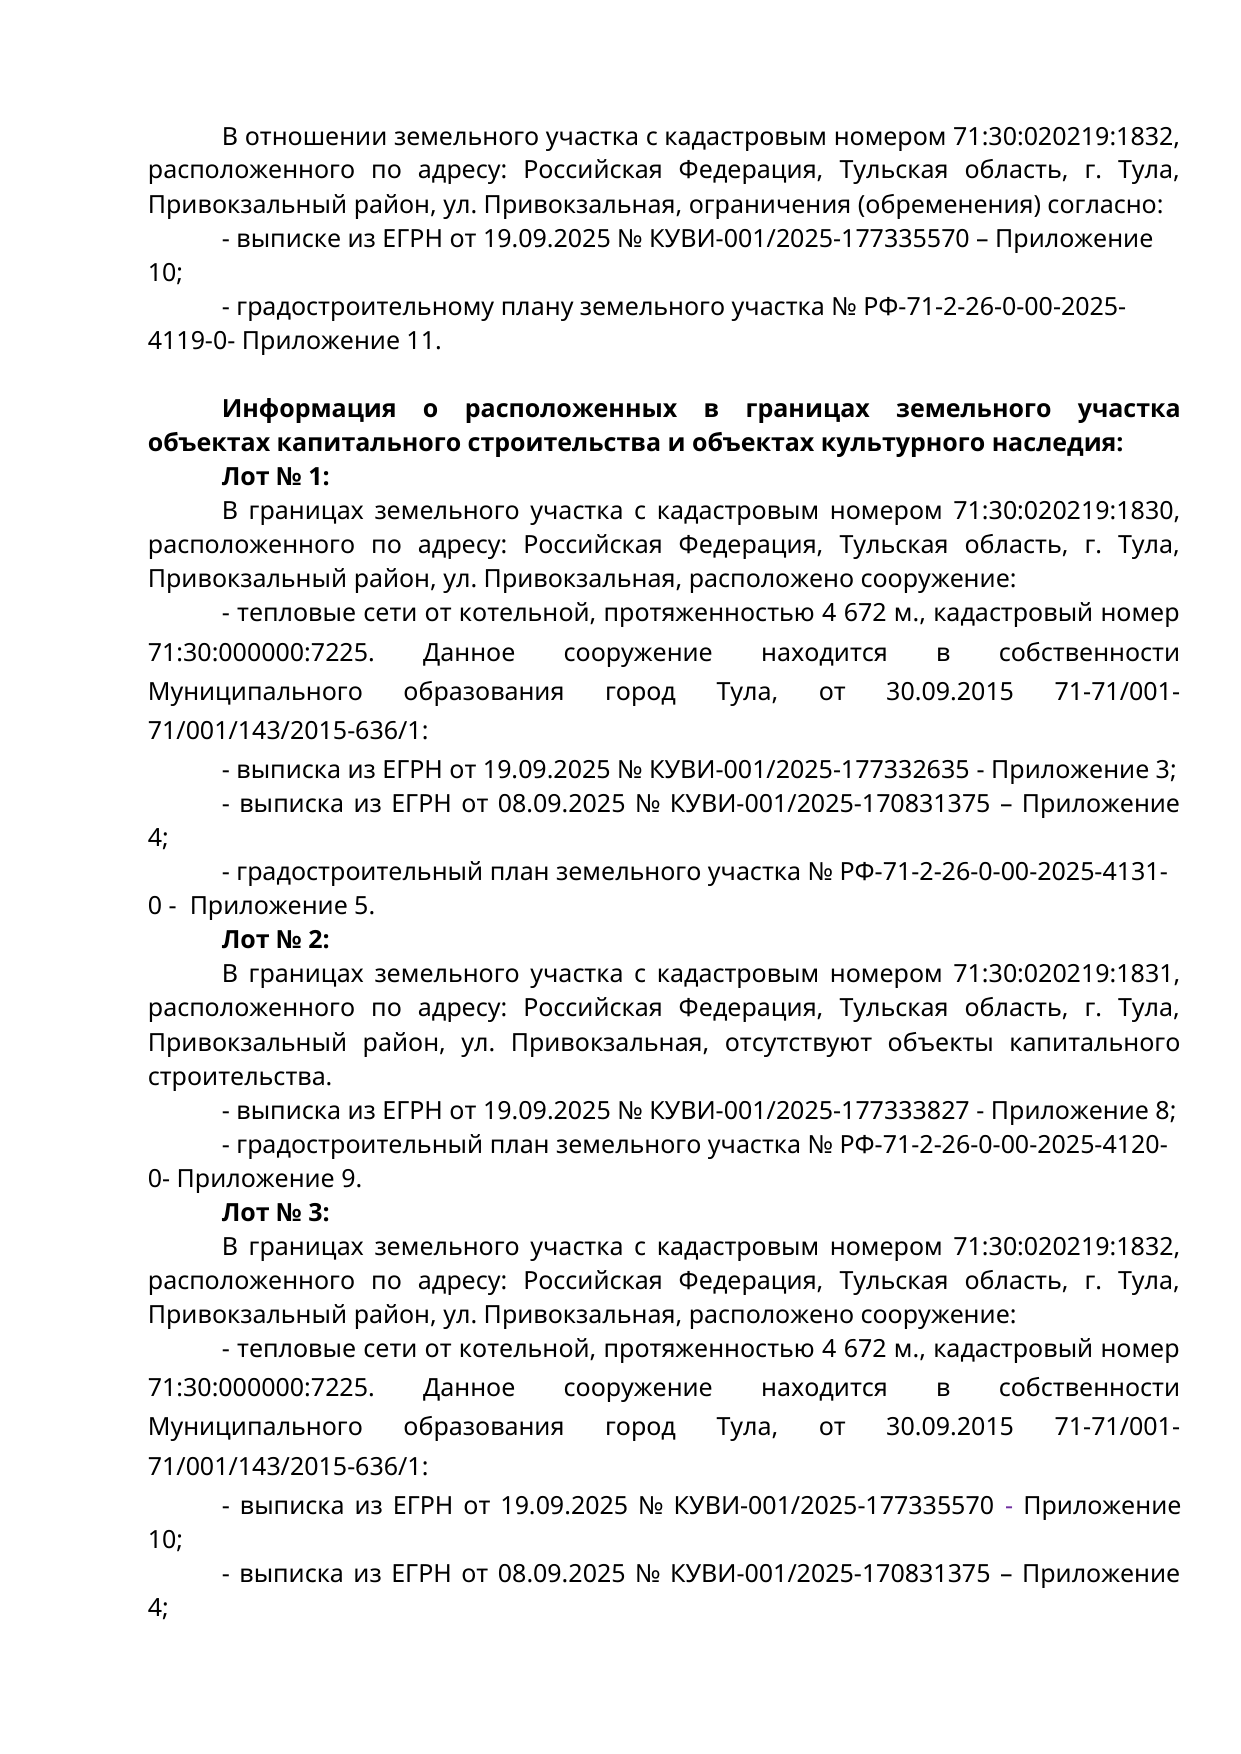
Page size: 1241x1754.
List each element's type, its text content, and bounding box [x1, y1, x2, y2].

text - градостроительному плану земельного участка № РФ-71-2-26-0-00-2025-4119-0- Приложение 11. [148, 288, 1181, 357]
text В отношении земельного участка с кадастровым номером 71:30:020219:1832, расположенного по адресу: Российская Федерация, Тульская область, г. Тула, Привокзальный район, ул. Привокзальная, ограничения (обременения) согласно: [148, 118, 1181, 220]
text В границах земельного участка с кадастровым номером 71:30:020219:1830, расположенного по адресу: Российская Федерация, Тульская область, г. Тула, Привокзальный район, ул. Привокзальная, расположено сооружение: [148, 493, 1181, 595]
text - градостроительный план земельного участка № РФ-71-2-26-0-00-2025-4131-0 - Приложение 5. [148, 854, 1181, 922]
text В границах земельного участка с кадастровым номером 71:30:020219:1832, расположенного по адресу: Российская Федерация, Тульская область, г. Тула, Привокзальный район, ул. Привокзальная, расположено сооружение: [148, 1228, 1181, 1331]
text - выписке из ЕГРН от 19.09.2025 № КУВИ-001/2025-177335570 – Приложение 10; [148, 220, 1181, 288]
text - тепловые сети от котельной, протяженностью 4 672 м., кадастровый номер 71:30:000000:7225. Данное сооружение находится в собственности Муниципального образования город Тула, от 30.09.2015 71-71/001-71/001/143/2015-636/1: [148, 595, 1181, 747]
text - выписка из ЕГРН от 19.09.2025 № КУВИ-001/2025-177333827 - Приложение 8; [148, 1092, 1181, 1126]
text - тепловые сети от котельной, протяженностью 4 672 м., кадастровый номер 71:30:000000:7225. Данное сооружение находится в собственности Муниципального образования город Тула, от 30.09.2015 71-71/001-71/001/143/2015-636/1: [148, 1331, 1181, 1482]
text Лот № 3: [148, 1194, 1181, 1228]
text - выписка из ЕГРН от 08.09.2025 № КУВИ-001/2025-170831375 – Приложение 4; [148, 786, 1181, 854]
text Лот № 2: [148, 922, 1181, 956]
text - выписка из ЕГРН от 08.09.2025 № КУВИ-001/2025-170831375 – Приложение 4; [148, 1556, 1181, 1624]
text - выписка из ЕГРН от 19.09.2025 № КУВИ-001/2025-177335570 - Приложение 10; [148, 1487, 1181, 1556]
text Информация о расположенных в границах земельного участка объектах капитального строительства и объектах культурного наследия: [148, 391, 1181, 459]
text - выписка из ЕГРН от 19.09.2025 № КУВИ-001/2025-177332635 - Приложение 3; [148, 752, 1181, 786]
text Лот № 1: [148, 459, 1181, 493]
text - градостроительный план земельного участка № РФ-71-2-26-0-00-2025-4120-0- Приложение 9. [148, 1126, 1181, 1194]
text В границах земельного участка с кадастровым номером 71:30:020219:1831, расположенного по адресу: Российская Федерация, Тульская область, г. Тула, Привокзальный район, ул. Привокзальная, отсутствуют объекты капитального строительства. [148, 956, 1181, 1092]
